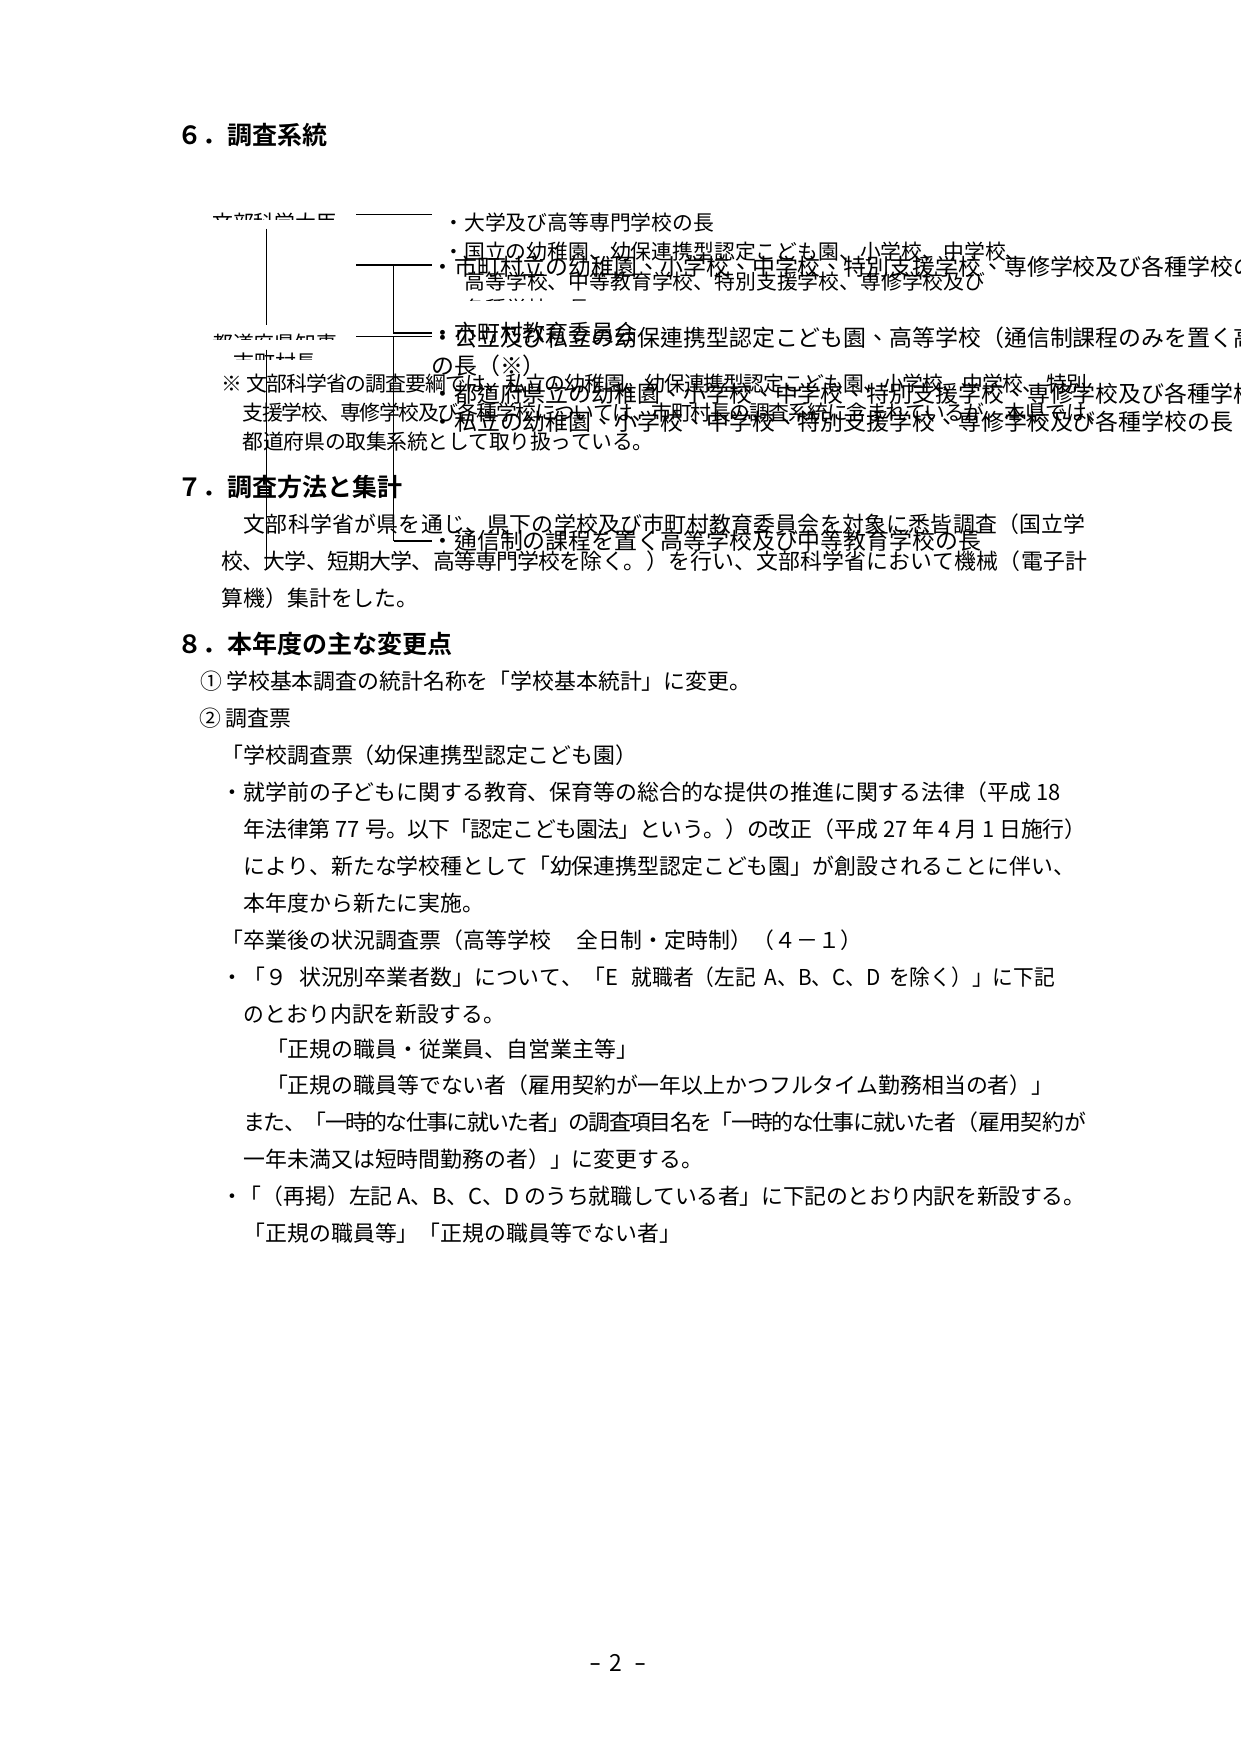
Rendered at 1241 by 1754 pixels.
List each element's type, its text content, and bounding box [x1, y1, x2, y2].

text 「学校調査票（幼保連携型認定こども園） [221, 738, 1121, 770]
subtitle ７．調査方法と集計 [177, 467, 1121, 504]
subtitle ８．本年度の主な変更点 [177, 625, 1121, 661]
text ・就学前の子どもに関する教育、保育等の総合的な提供の推進に関する法律（平成 18 [221, 775, 1121, 807]
text ・「９ 状況別卒業者数」について、「E 就職者（左記 A、B、C、D を除く）」に下記のとおり内訳を新設する。 [221, 960, 1074, 1028]
text ①学校基本調査の統計名称を「学校基本統計」に変更。 [200, 664, 1121, 696]
text ②調査票 [199, 701, 1121, 733]
text 「正規の職員等」「正規の職員等でない者」 [243, 1216, 1121, 1248]
text ※ 文部科学省の調査要綱では、私立の幼稚園、幼保連携型認定こども園、小学校、中学校、特別支援学校、専修学校及び各種学校については、市町村長の調査系統に含まれているが、本県では、都道府県の取集系統として取り扱っている。 [221, 368, 1087, 455]
text 年法律第 77 号。以下「認定こども園法」という。）の改正（平成 27 年 4 月 1 日施行） により、新たな学校種として「幼保連携型認定こども園」が創設されることに伴い、 本年度から新たに実施。 [243, 812, 1097, 917]
text 「正規の職員・従業員、自営業主等」 [266, 1034, 1121, 1063]
text 「卒業後の状況調査票（高等学校 全日制・定時制）（４－１） [221, 923, 1121, 954]
text ６．調査系統 [177, 114, 1121, 152]
text ・「（再掲）左記 A、B、C、D のうち就職している者」に下記のとおり内訳を新設する。 [221, 1179, 1121, 1211]
text 「正規の職員等でない者（雇用契約が一年以上かつフルタイム勤務相当の者）」 [266, 1068, 1121, 1100]
text また、「一時的な仕事に就いた者」の調査項目名を「一時的な仕事に就いた者（雇用契約が一年未満又は短時間勤務の者）」に変更する。 [243, 1105, 1087, 1174]
text 文部科学省が県を通じ、県下の学校及び市町村教育委員会を対象に悉皆調査（国立学校、大学、短期大学、高等専門学校を除く。）を行い、文部科学省において機械（電子計算機）集計をした。 [221, 507, 1087, 612]
